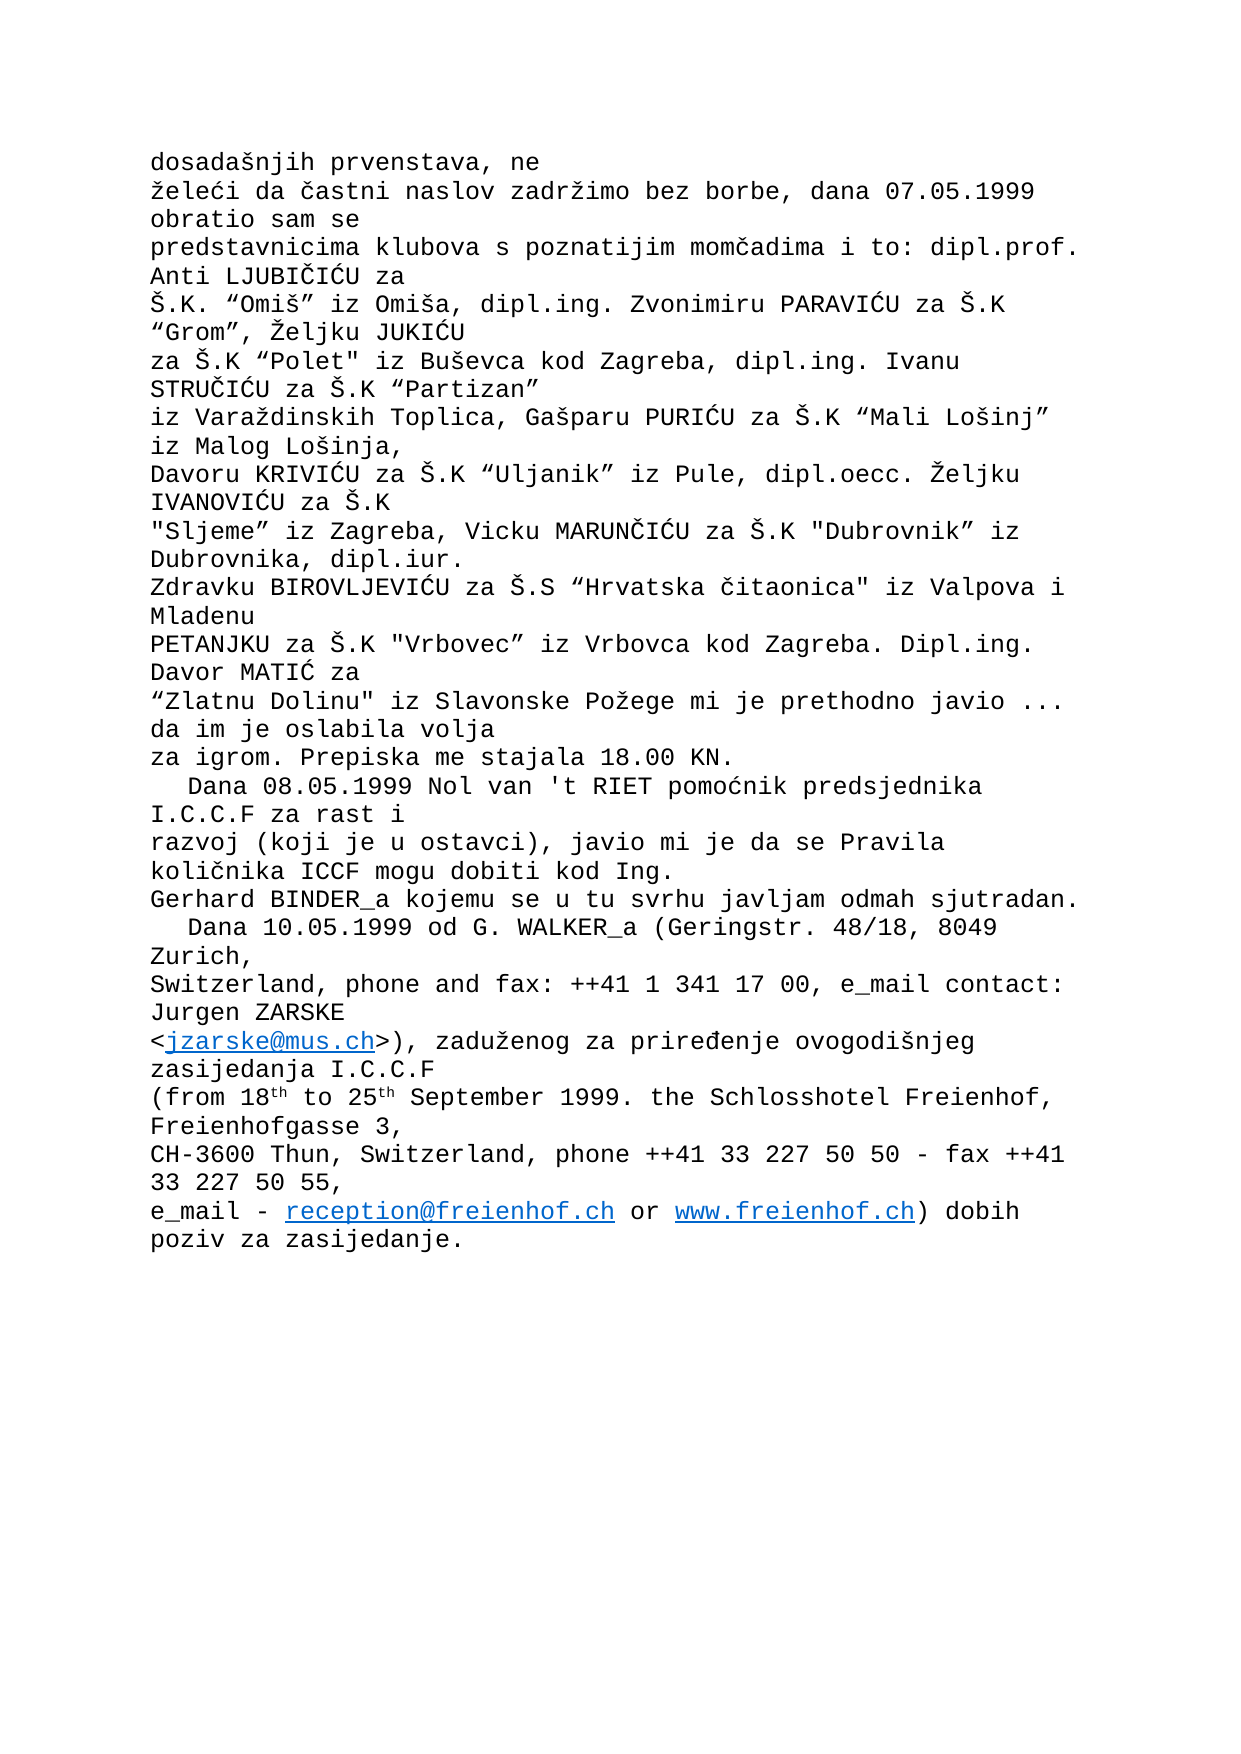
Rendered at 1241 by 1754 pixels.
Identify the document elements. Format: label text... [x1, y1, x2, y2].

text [150, 150, 1090, 773]
text Dana 08.05.1999 Nol van 't RIET pomoćnik predsjednika I.C.C.F za rast i razvoj (koji je u ostavci), javio mi je da se Pravila količnika ICCF mogu dobiti kod Ing. Gerhard BINDER_a kojemu se u tu svrhu javljam odmah sjutradan. [150, 773, 1090, 915]
text Dana 10.05.1999 od G. WALKER_a (Geringstr. 48/18, 8049 Zurich, Switzerland, phone and fax: ++41 1 341 17 00, e_mail contact: Jurgen ZARSKE <jzarske@mus.ch>), zaduženog za priređenje ovogodišnjeg zasijedanja I.C.C.F (from 18th to 25th September 1999. the Schlosshotel Freienhof, Freienhofgasse 3, CH-3600 Thun, Switzerland, phone ++41 33 227 50 50 - fax ++41 33 227 50 55, e_mail - reception@freienhof.ch or www.freienhof.ch) dobih poziv za zasijedanje. [150, 915, 1090, 1255]
